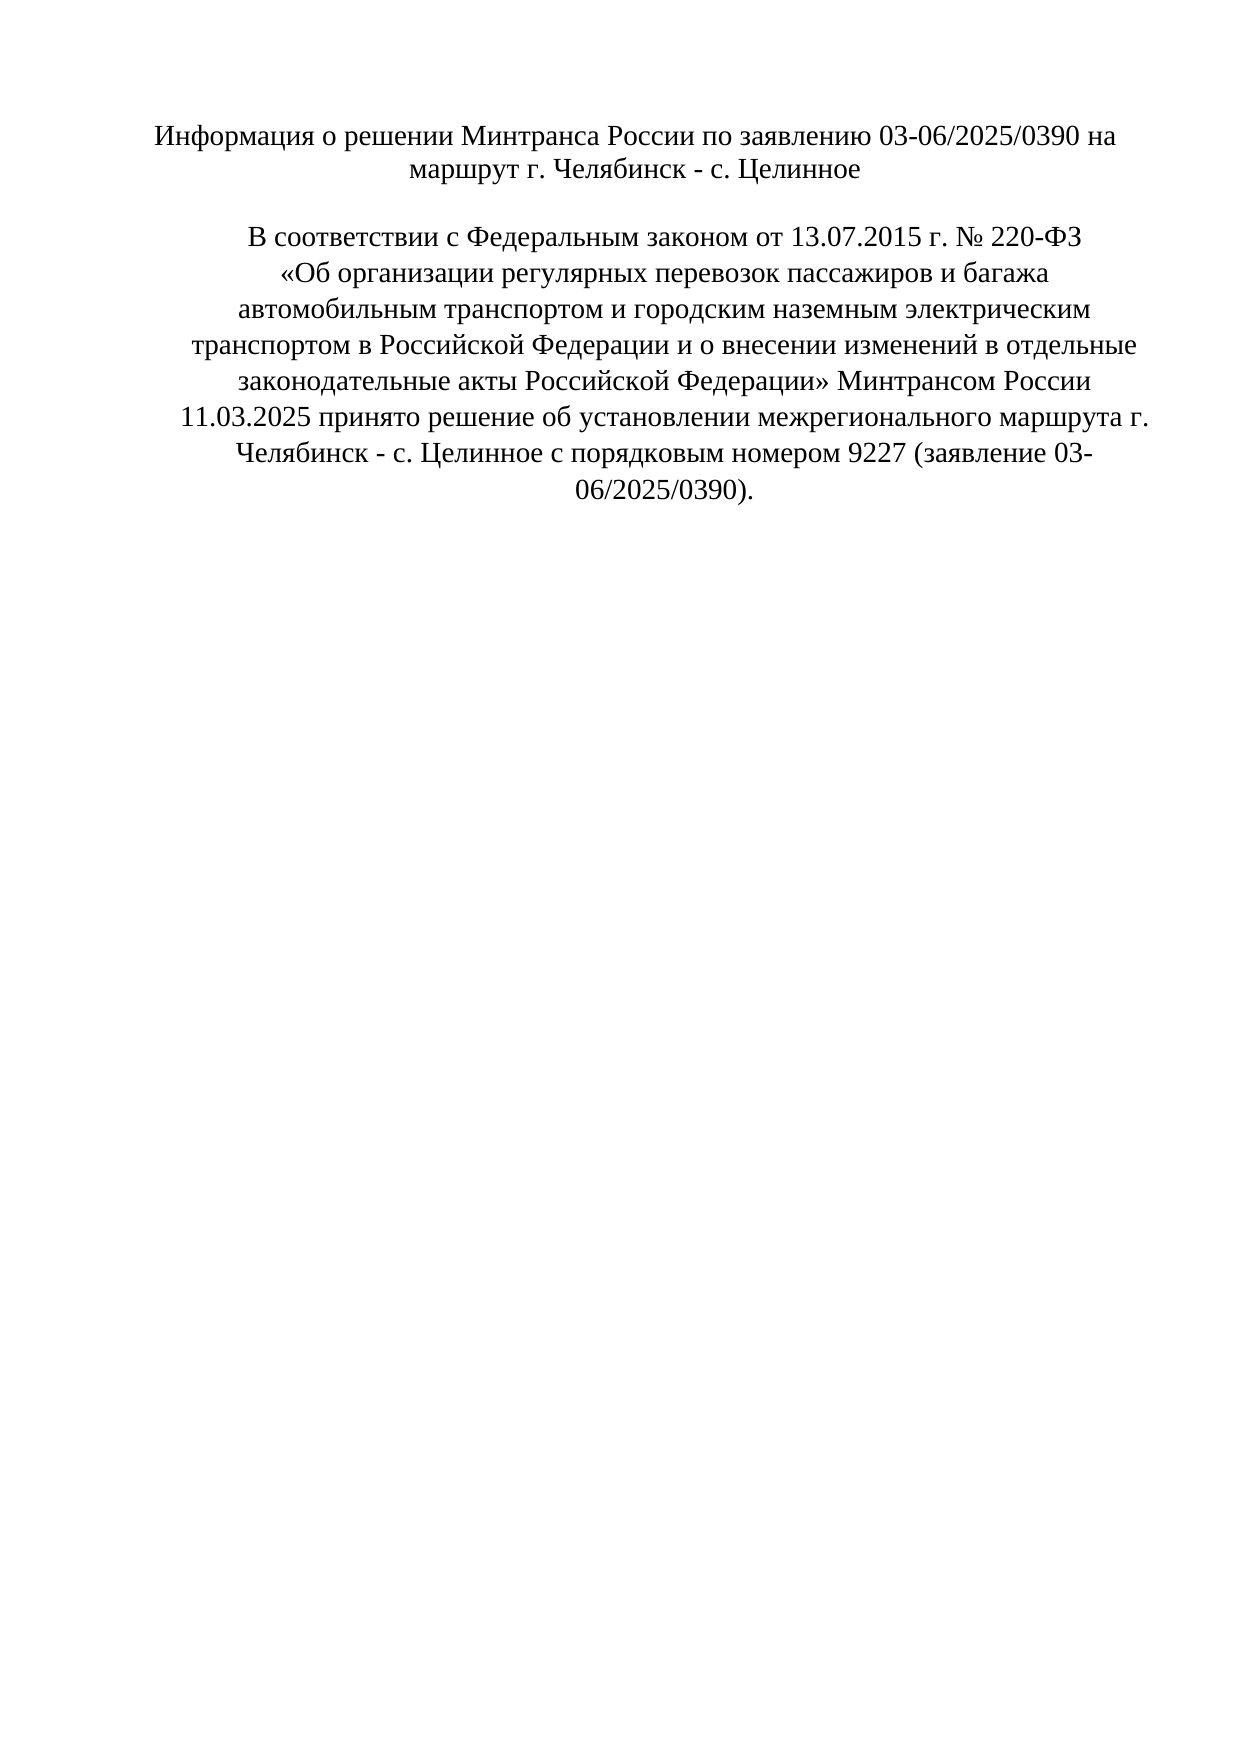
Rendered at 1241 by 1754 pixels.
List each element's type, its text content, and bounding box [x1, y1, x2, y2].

text В соответствии с Федеральным законом от 13.07.2015 г. № 220-ФЗ «Об организации регулярных перевозок пассажиров и багажа автомобильным транспортом и городским наземным электрическим транспортом в Российской Федерации и о внесении изменений в отдельные законодательные акты Российской Федерации» Минтрансом России 11.03.2025 принято решение об установлении межрегионального маршрута г. Челябинск - с. Целинное с порядковым номером 9227 (заявление 03-06/2025/0390). [177, 219, 1152, 505]
text Информация о решении Минтранса России по заявлению 03-06/2025/0390 на маршрут г. Челябинск - с. Целинное [118, 118, 1152, 185]
